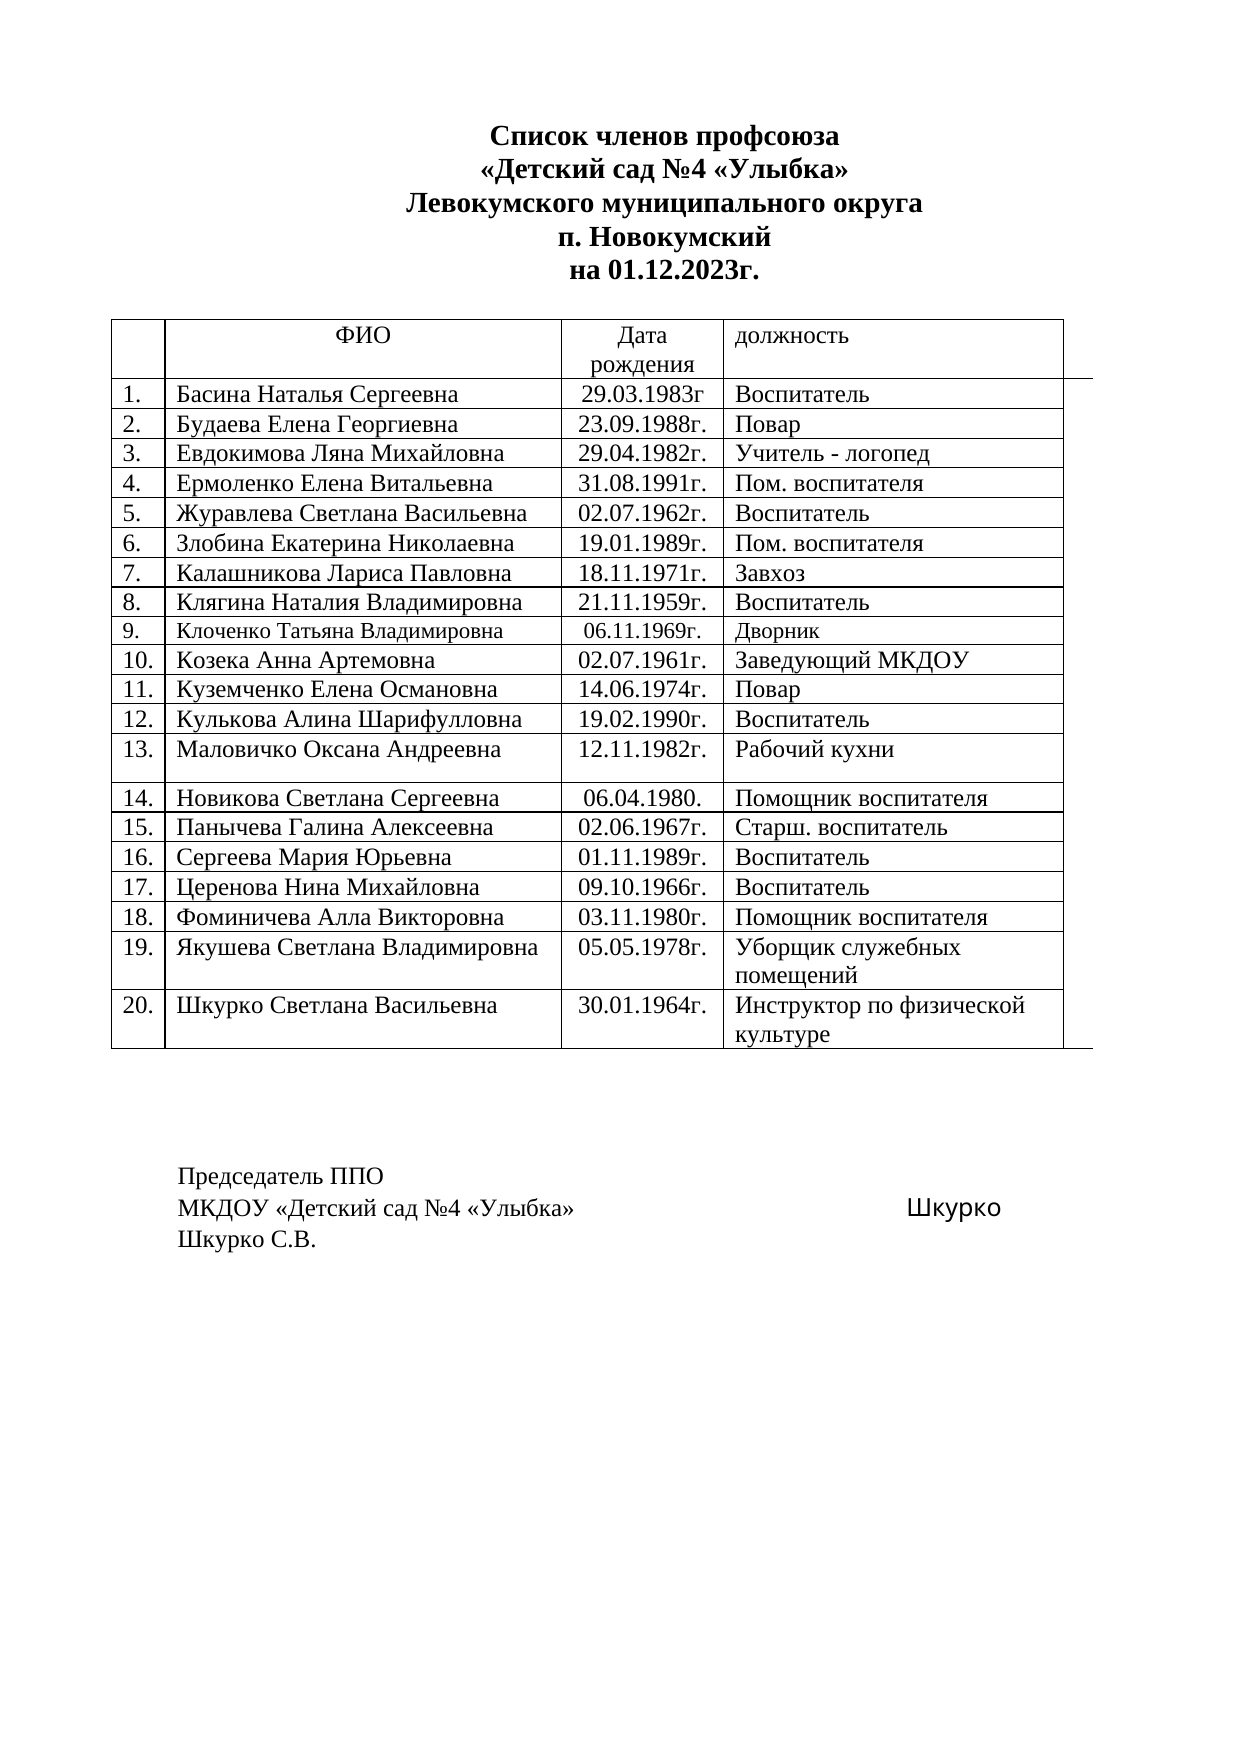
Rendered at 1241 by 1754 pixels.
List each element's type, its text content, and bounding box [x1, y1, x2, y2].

table_cell 2. [112, 409, 164, 437]
table_cell Панычева Галина Алексеевна [166, 813, 561, 841]
table_cell 02.06.1967г. [562, 813, 723, 841]
table_cell 31.08.1991г. [562, 468, 723, 497]
table_cell 5. [112, 498, 164, 527]
table_cell Помощник воспитателя [724, 902, 1063, 931]
text Председатель ППО [177, 1161, 1152, 1190]
table_cell Новикова Светлана Сергеевна [166, 783, 561, 811]
table_cell Евдокимова Ляна Михайловна [166, 439, 561, 467]
table_cell 17. [112, 872, 164, 901]
table_cell Клягина Наталия Владимировна [166, 588, 561, 616]
table_cell Воспитатель [724, 704, 1063, 733]
table_cell 14.06.1974г. [562, 675, 723, 703]
table_cell 15. [112, 813, 164, 841]
table_cell 7. [112, 558, 164, 586]
table_cell 12. [112, 704, 164, 733]
table_cell Якушева Светлана Владимировна [166, 932, 561, 989]
table_cell Воспитатель [724, 498, 1063, 527]
table_cell Церенова Нина Михайловна [166, 872, 561, 901]
text п. Новокумский [177, 219, 1152, 252]
table_cell Пом. воспитателя [724, 468, 1063, 497]
table_cell Повар [724, 409, 1063, 437]
table_cell 4. [112, 468, 164, 497]
table_cell 29.03.1983г [562, 379, 723, 408]
table_cell 13. [112, 734, 164, 782]
table_cell Куземченко Елена Османовна [166, 675, 561, 703]
table_cell 02.07.1962г. [562, 498, 723, 527]
table_cell Воспитатель [724, 872, 1063, 901]
table_cell Злобина Екатерина Николаевна [166, 528, 561, 557]
table_cell Воспитатель [724, 842, 1063, 871]
table_cell Помощник воспитателя [724, 783, 1063, 811]
table_cell Басина Наталья Сергеевна [166, 379, 561, 408]
table_cell 18. [112, 902, 164, 931]
table_cell 19.02.1990г. [562, 704, 723, 733]
table_cell Повар [724, 675, 1063, 703]
table_cell 06.11.1969г. [562, 617, 723, 644]
table_cell 05.05.1978г. [562, 932, 723, 989]
table_cell 09.10.1966г. [562, 872, 723, 901]
text Левокумского муниципального округа [177, 185, 1152, 219]
table_header ФИО [166, 320, 561, 378]
table_cell Заведующий МКДОУ [724, 645, 1063, 673]
table_cell 11. [112, 675, 164, 703]
table_cell 30.01.1964г. [562, 990, 723, 1048]
table_cell 29.04.1982г. [562, 439, 723, 467]
table_cell Воспитатель [724, 588, 1063, 616]
table_cell [1064, 379, 1093, 1048]
table_cell 21.11.1959г. [562, 588, 723, 616]
table_cell Рабочий кухни [724, 734, 1063, 782]
table_header [1064, 319, 1093, 378]
text на 01.12.2023г. [177, 252, 1152, 286]
table_cell 02.07.1961г. [562, 645, 723, 673]
table_cell 03.11.1980г. [562, 902, 723, 931]
table_cell 3. [112, 439, 164, 467]
table_header [112, 320, 164, 378]
text Список членов профсоюза [177, 118, 1152, 152]
table_cell Дворник [724, 617, 1063, 644]
table_cell Учитель - логопед [724, 439, 1063, 467]
table_cell Козека Анна Артемовна [166, 645, 561, 673]
table_cell Шкурко Светлана Васильевна [166, 990, 561, 1048]
table_cell 19.01.1989г. [562, 528, 723, 557]
table_cell 8. [112, 588, 164, 616]
table_cell 1. [112, 379, 164, 408]
table_cell Уборщик служебных помещений [724, 932, 1063, 989]
table_cell 10. [112, 645, 164, 673]
table_cell Пом. воспитателя [724, 528, 1063, 557]
table_cell Инструктор по физической культуре [724, 990, 1063, 1048]
table_cell 01.11.1989г. [562, 842, 723, 871]
table_cell Воспитатель [724, 379, 1063, 408]
table_cell 16. [112, 842, 164, 871]
table_cell 23.09.1988г. [562, 409, 723, 437]
table_cell 6. [112, 528, 164, 557]
table_cell Калашникова Лариса Павловна [166, 558, 561, 586]
text МКДОУ «Детский сад №4 «Улыбка» Шкурко Шкурко С.В. [177, 1190, 1152, 1253]
table_cell Кулькова Алина Шарифулловна [166, 704, 561, 733]
table_cell Маловичко Оксана Андреевна [166, 734, 561, 782]
table_cell Завхоз [724, 558, 1063, 586]
table_cell Старш. воспитатель [724, 813, 1063, 841]
table_cell 19. [112, 932, 164, 989]
table_cell Ермоленко Елена Витальевна [166, 468, 561, 497]
table_cell 20. [112, 990, 164, 1048]
table_cell Клоченко Татьяна Владимировна [166, 617, 561, 644]
table_cell Сергеева Мария Юрьевна [166, 842, 561, 871]
table_header должность [724, 320, 1063, 378]
table_cell Журавлева Светлана Васильевна [166, 498, 561, 527]
table_cell 06.04.1980. [562, 783, 723, 811]
table_cell Фоминичева Алла Викторовна [166, 902, 561, 931]
table_header Дата рождения [562, 320, 723, 378]
table_cell 9. [112, 617, 164, 644]
table_cell 18.11.1971г. [562, 558, 723, 586]
table_cell Будаева Елена Георгиевна [166, 409, 561, 437]
text «Детский сад №4 «Улыбка» [177, 152, 1152, 185]
table_cell 12.11.1982г. [562, 734, 723, 782]
table_cell 14. [112, 783, 164, 811]
